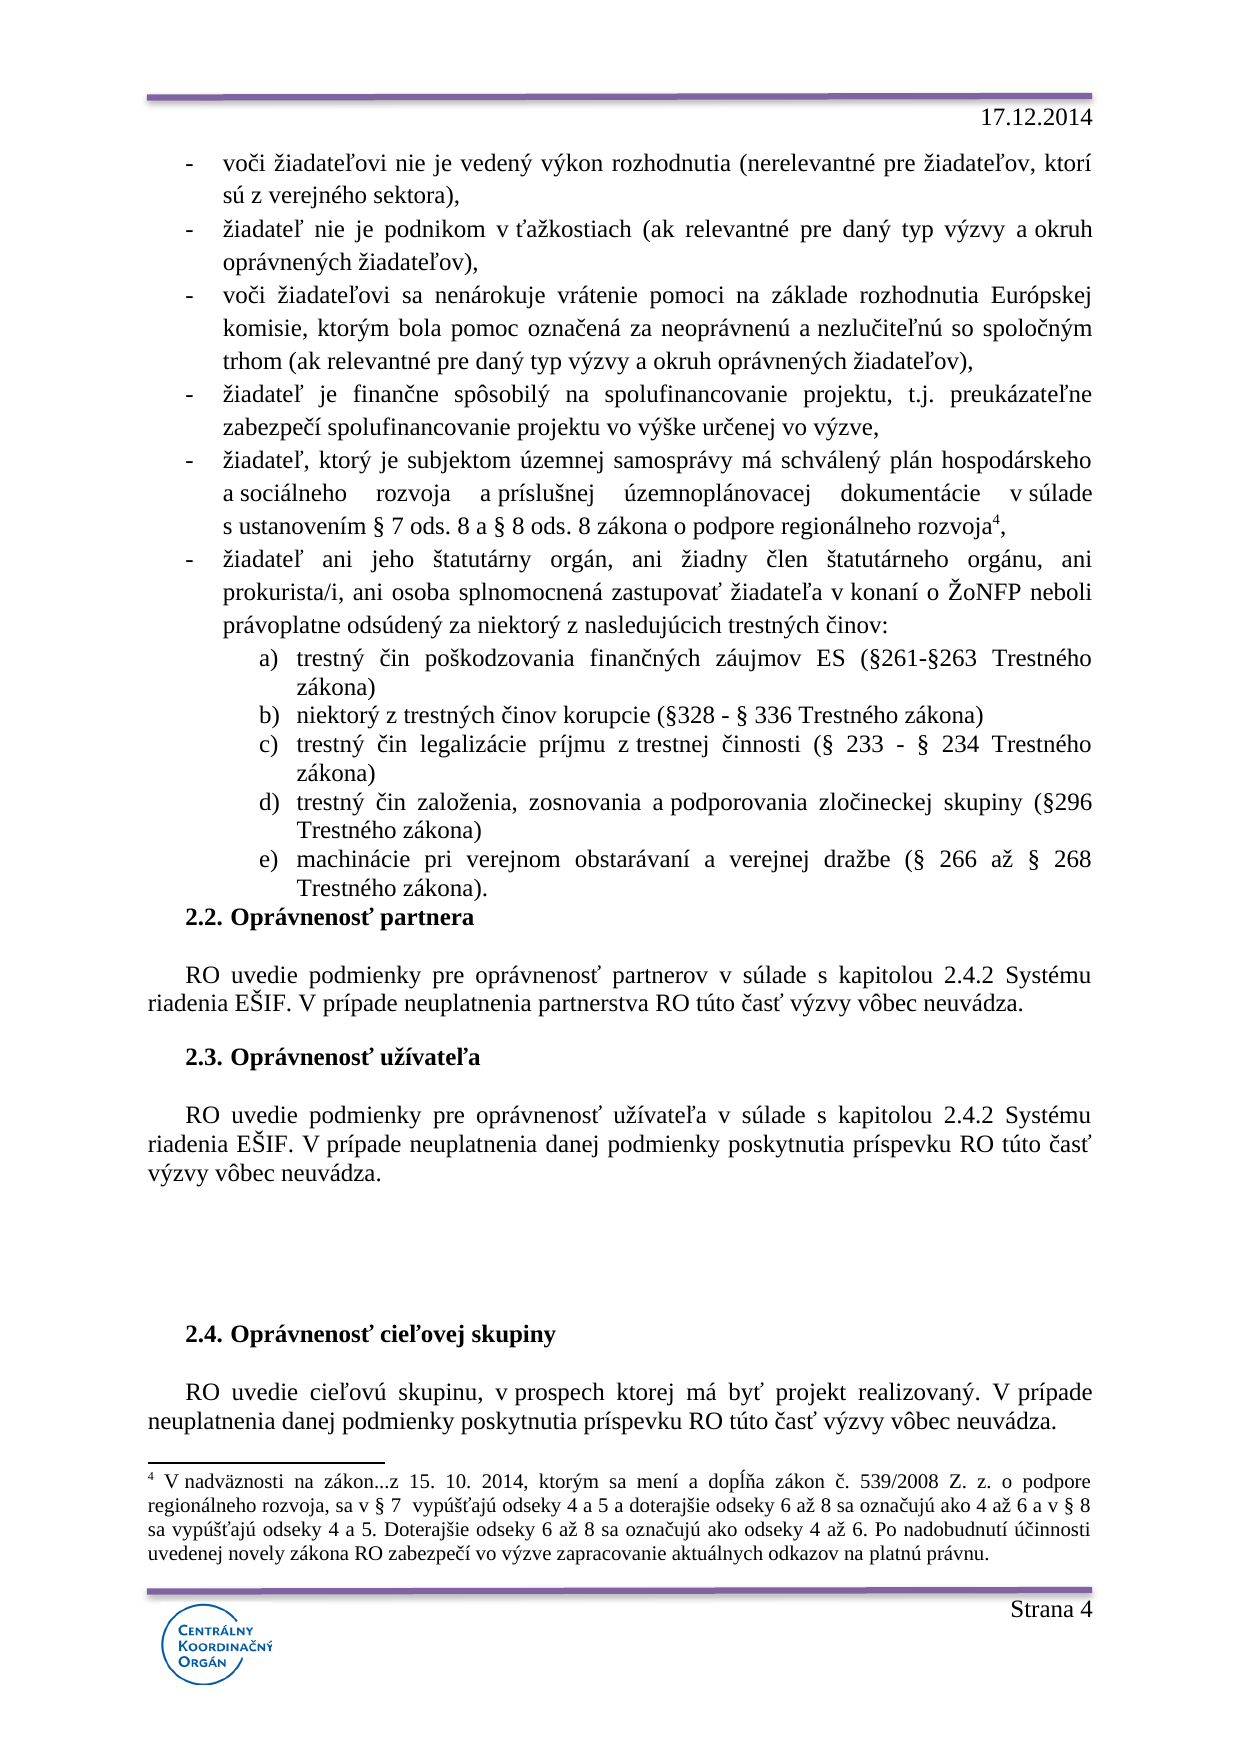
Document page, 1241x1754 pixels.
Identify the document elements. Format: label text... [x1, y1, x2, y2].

list voči žiadateľovi sa nenárokuje vrátenie pomoci na základe rozhodnutia Európskej komisie, ktorým bola pomoc označená za neoprávnenú a nezlučiteľnú so spoločným trhom (ak relevantné pre daný typ výzvy a okruh oprávnených žiadateľov), [185, 280, 1093, 374]
picture [159, 1602, 272, 1684]
list voči žiadateľovi nie je vedený výkon rozhodnutia (nerelevantné pre žiadateľov, ktorí sú z verejného sektora), [185, 148, 1093, 209]
list žiadateľ ani jeho štatutárny orgán, ani žiadny člen štatutárneho orgánu, ani prokurista/i, ani osoba splnomocnená zastupovať žiadateľa v konaní o ŽoNFP neboli právoplatne odsúdený za niektorý z nasledujúcich trestných činov: [185, 544, 1093, 639]
list trestný čin založenia, zosnovania a podporovania zločineckej skupiny (§296 Trestného zákona) [259, 787, 1093, 844]
list trestný čin poškodzovania finančných záujmov ES (§261-§263 Trestného zákona) [259, 643, 1093, 700]
list machinácie pri verejnom obstarávaní a verejnej dražbe (§ 266 až § 268 Trestného zákona). [259, 844, 1093, 902]
list trestný čin legalizácie príjmu z trestnej činnosti (§ 233 - § 234 Trestného zákona) [259, 729, 1093, 787]
list žiadateľ nie je podnikom v ťažkostiach (ak relevantné pre daný typ výzvy a okruh oprávnených žiadateľov), [185, 214, 1093, 275]
list žiadateľ, ktorý je subjektom územnej samosprávy má schválený plán hospodárskeho a sociálneho rozvoja a príslušnej územnoplánovacej dokumentácie v súlade s ustanovením § 7 ods. 8 a § 8 ods. 8 zákona o podpore regionálneho rozvoja, [185, 445, 1093, 539]
list Oprávnenosť užívateľa [185, 1042, 1093, 1071]
list žiadateľ je finančne spôsobilý na spolufinancovanie projektu, t.j. preukázateľne zabezpečí spolufinancovanie projektu vo výške určenej vo výzve, [185, 379, 1093, 441]
list Oprávnenosť cieľovej skupiny [185, 1319, 1093, 1348]
list Oprávnenosť partnera [185, 902, 1093, 930]
text RO uvedie podmienky pre oprávnenosť užívateľa v súlade s kapitolou 2.4.2 Systému riadenia EŠIF. V prípade neuplatnenia danej podmienky poskytnutia príspevku RO túto časť výzvy vôbec neuvádza. [148, 1100, 1093, 1186]
text RO uvedie cieľovú skupinu, v prospech ktorej má byť projekt realizovaný. V prípade neuplatnenia danej podmienky poskytnutia príspevku RO túto časť výzvy vôbec neuvádza. [148, 1377, 1093, 1434]
list niektorý z trestných činov korupcie (§328 - § 336 Trestného zákona) [259, 700, 1093, 729]
text RO uvedie podmienky pre oprávnenosť partnerov v súlade s kapitolou 2.4.2 Systému riadenia EŠIF. V prípade neuplatnenia partnerstva RO túto časť výzvy vôbec neuvádza. [148, 960, 1093, 1017]
